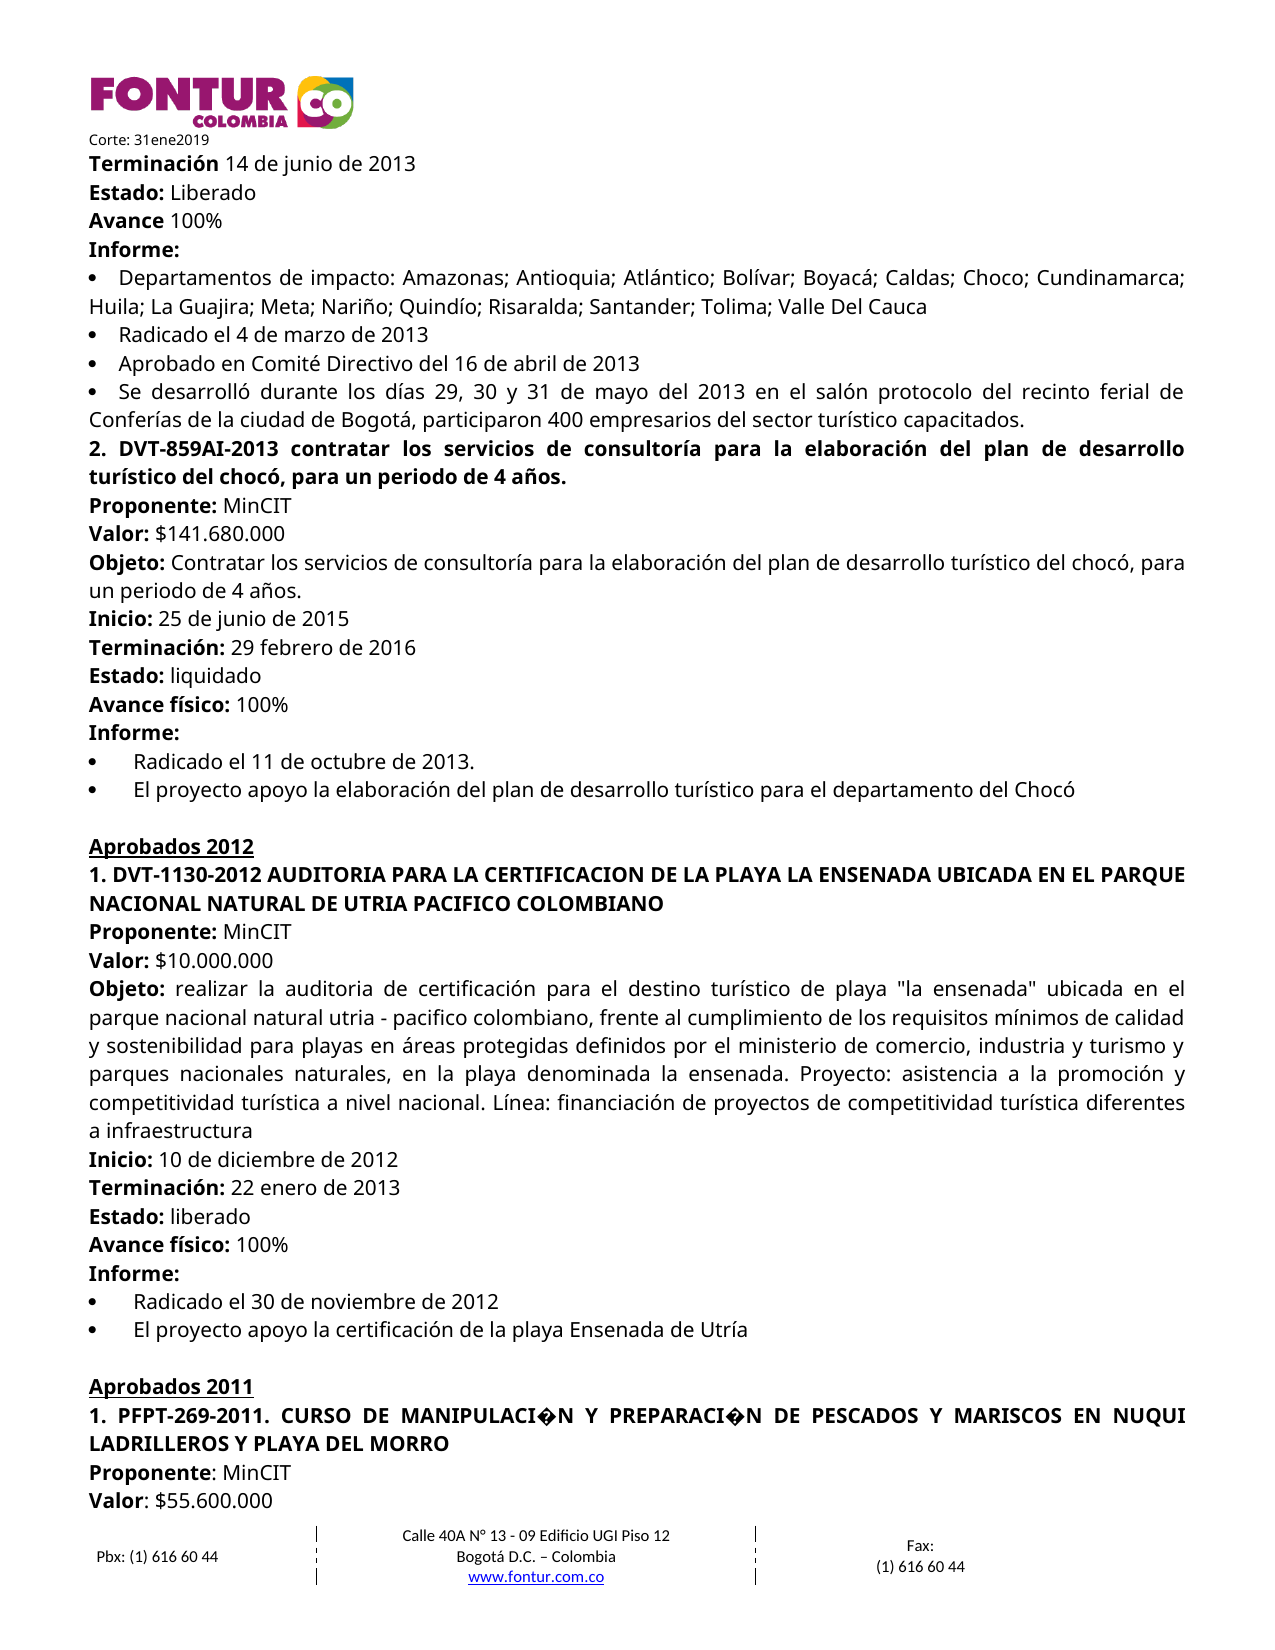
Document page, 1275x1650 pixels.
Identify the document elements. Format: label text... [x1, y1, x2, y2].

list Se desarrolló durante los días 29, 30 y 31 de mayo del 2013 en el salón protocolo del recinto ferial de Conferías de la ciudad de Bogotá, participaron 400 empresarios del sector turístico capacitados. [89, 377, 1186, 434]
list Radicado el 4 de marzo de 2013 [89, 320, 1186, 349]
list 1. PFPT-269-2011. CURSO DE MANIPULACI�N Y PREPARACI�N DE PESCADOS Y MARISCOS EN NUQUI LADRILLEROS Y PLAYA DEL MORRO [89, 1401, 1186, 1458]
list Aprobado en Comité Directivo del 16 de abril de 2013 [89, 349, 1186, 377]
text Informe: [89, 1259, 1186, 1287]
text Avance físico: 100% [89, 690, 1186, 718]
text Inicio: 25 de junio de 2015 [89, 604, 1186, 633]
list El proyecto apoyo la certificación de la playa Ensenada de Utría [89, 1316, 1186, 1344]
text Valor: $141.680.000 [89, 519, 1186, 548]
text Valor: $55.600.000 [89, 1486, 1186, 1514]
list Radicado el 30 de noviembre de 2012 [89, 1287, 1186, 1316]
text Avance 100% [89, 206, 1186, 235]
list DVT-859AI-2013 contratar los servicios de consultoría para la elaboración del plan de desarrollo turístico del chocó, para un periodo de 4 años. [89, 434, 1186, 491]
text Terminación 14 de junio de 2013 [89, 149, 1186, 178]
text Avance físico: 100% [89, 1230, 1186, 1259]
text Objeto: Contratar los servicios de consultoría para la elaboración del plan de desarrollo turístico del chocó, para un periodo de 4 años. [89, 548, 1186, 604]
text Objeto: realizar la auditoria de certificación para el destino turístico de playa "la ensenada" ubicada en el parque nacional natural utria - pacifico colombiano, frente al cumplimiento de los requisitos mínimos de calidad y sostenibilidad para playas en áreas protegidas definidos por el ministerio de comercio, industria y turismo y parques nacionales naturales, en la playa denominada la ensenada. Proyecto: asistencia a la promoción y competitividad turística a nivel nacional. Línea: financiación de proyectos de competitividad turística diferentes a infraestructura [89, 974, 1186, 1145]
text Proponente: MinCIT [89, 491, 1186, 519]
text Aprobados 2011 [89, 1372, 1186, 1401]
text Estado: liquidado [89, 661, 1186, 690]
text Proponente: MinCIT [89, 1458, 1186, 1486]
text Estado: liberado [89, 1202, 1186, 1230]
text Aprobados 2012 [89, 832, 1186, 861]
picture [88, 73, 355, 130]
text Inicio: 10 de diciembre de 2012 [89, 1145, 1186, 1173]
text Estado: Liberado [89, 178, 1186, 206]
text Terminación: 22 enero de 2013 [89, 1173, 1186, 1202]
text Proponente: MinCIT [89, 917, 1186, 946]
text Informe: [89, 718, 1186, 747]
list 1. DVT-1130-2012 AUDITORIA PARA LA CERTIFICACION DE LA PLAYA LA ENSENADA UBICADA EN EL PARQUE NACIONAL NATURAL DE UTRIA PACIFICO COLOMBIANO [89, 861, 1186, 917]
list Departamentos de impacto: Amazonas; Antioquia; Atlántico; Bolívar; Boyacá; Caldas; Choco; Cundinamarca; Huila; La Guajira; Meta; Nariño; Quindío; Risaralda; Santander; Tolima; Valle Del Cauca [89, 263, 1186, 320]
list El proyecto apoyo la elaboración del plan de desarrollo turístico para el departamento del Chocó [89, 775, 1186, 804]
text Terminación: 29 febrero de 2016 [89, 633, 1186, 661]
list Radicado el 11 de octubre de 2013. [89, 747, 1186, 775]
text Informe: [89, 235, 1186, 263]
text Valor: $10.000.000 [89, 946, 1186, 974]
